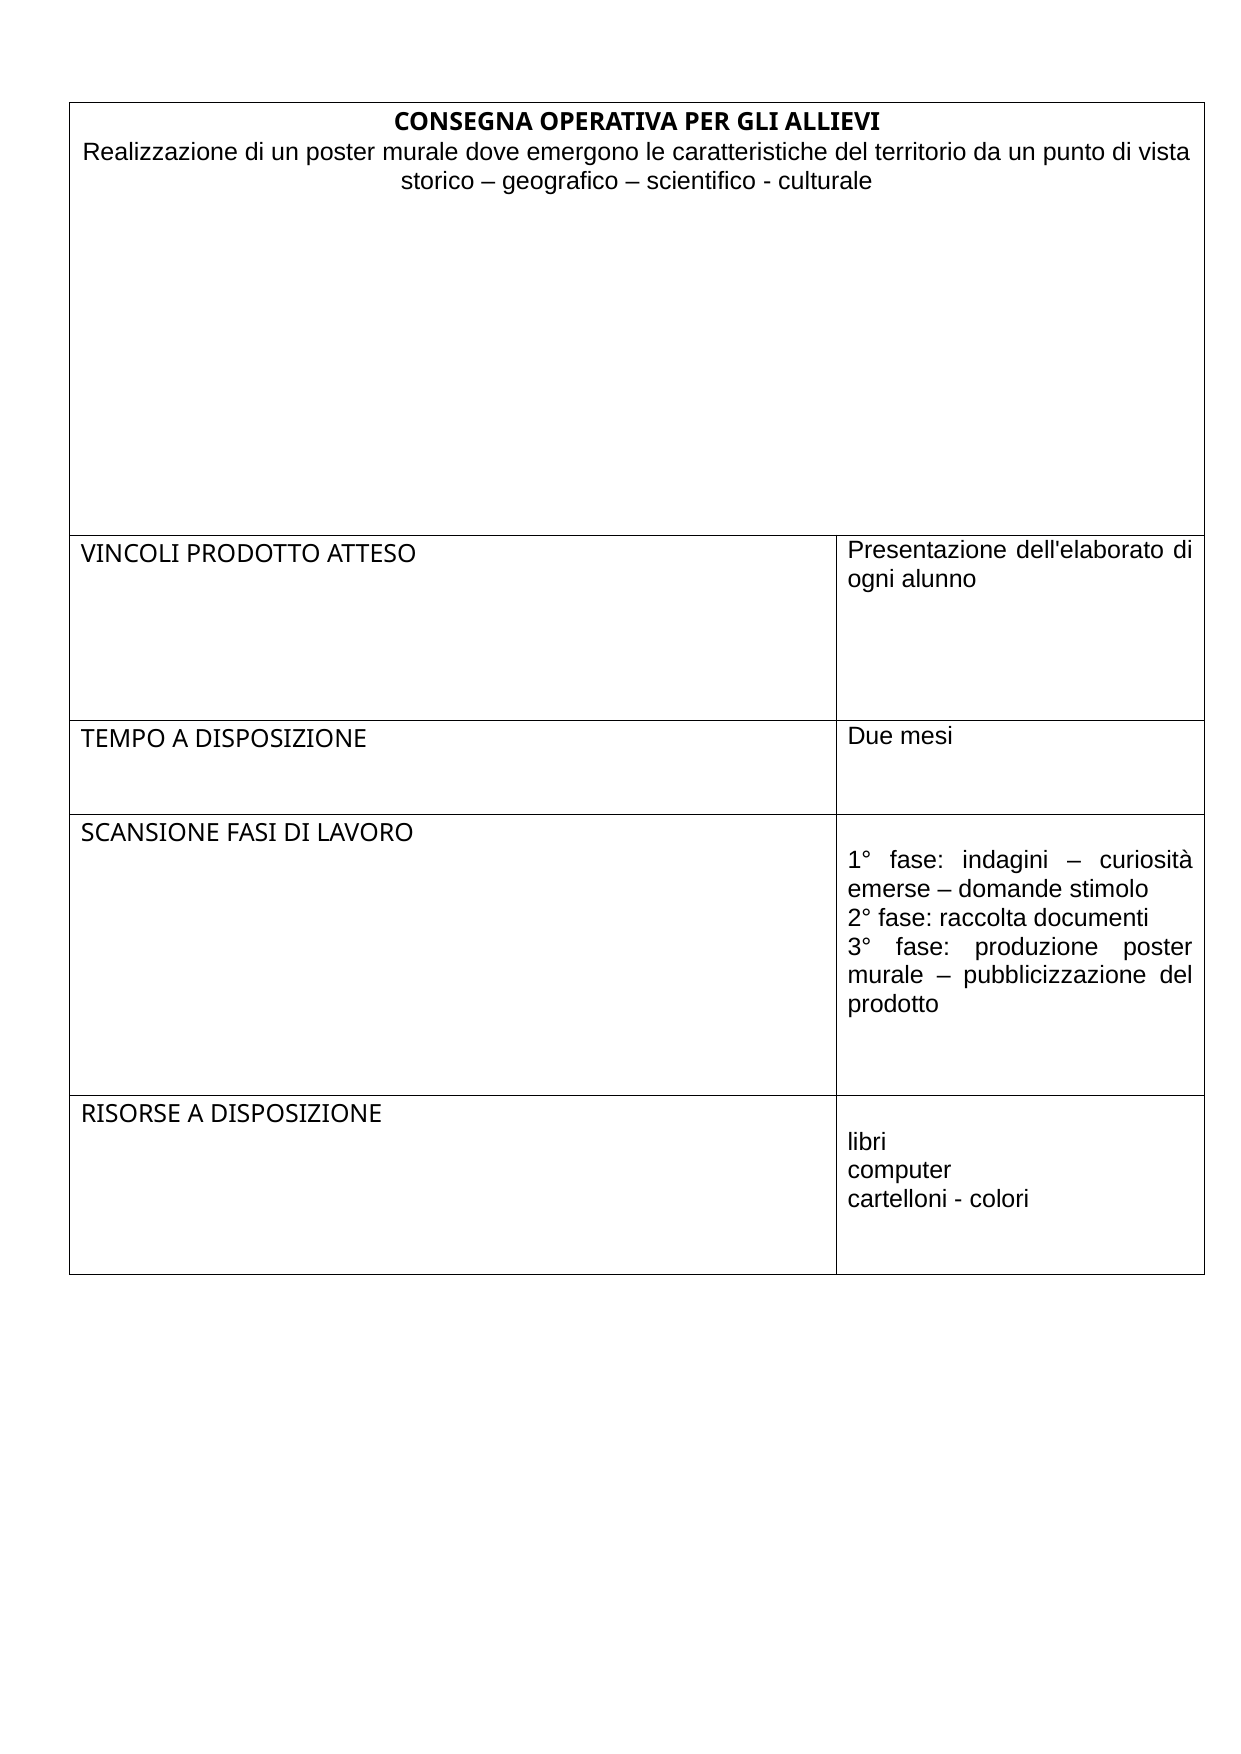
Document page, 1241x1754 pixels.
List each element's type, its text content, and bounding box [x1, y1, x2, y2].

table_cell RISORSE A DISPOSIZIONE [70, 1096, 836, 1274]
table_cell VINCOLI PRODOTTO ATTESO [70, 536, 836, 720]
table_cell CONSEGNA OPERATIVA PER GLI ALLIEVI Realizzazione di un poster murale dove emergono le caratteristiche del territorio da un punto di vista storico – geografico – scientifico - culturale [70, 103, 1204, 534]
table_cell Presentazione dell'elaborato di ogni alunno [837, 536, 1204, 720]
table_cell Due mesi [837, 721, 1204, 814]
table_cell 1° fase: indagini – curiosità emerse – domande stimolo 2° fase: raccolta documenti 3° fase: produzione poster murale – pubblicizzazione del prodotto [837, 815, 1204, 1095]
table_cell TEMPO A DISPOSIZIONE [70, 721, 836, 814]
table_cell SCANSIONE FASI DI LAVORO [70, 815, 836, 1095]
table_cell libri computer cartelloni - colori [837, 1096, 1204, 1274]
